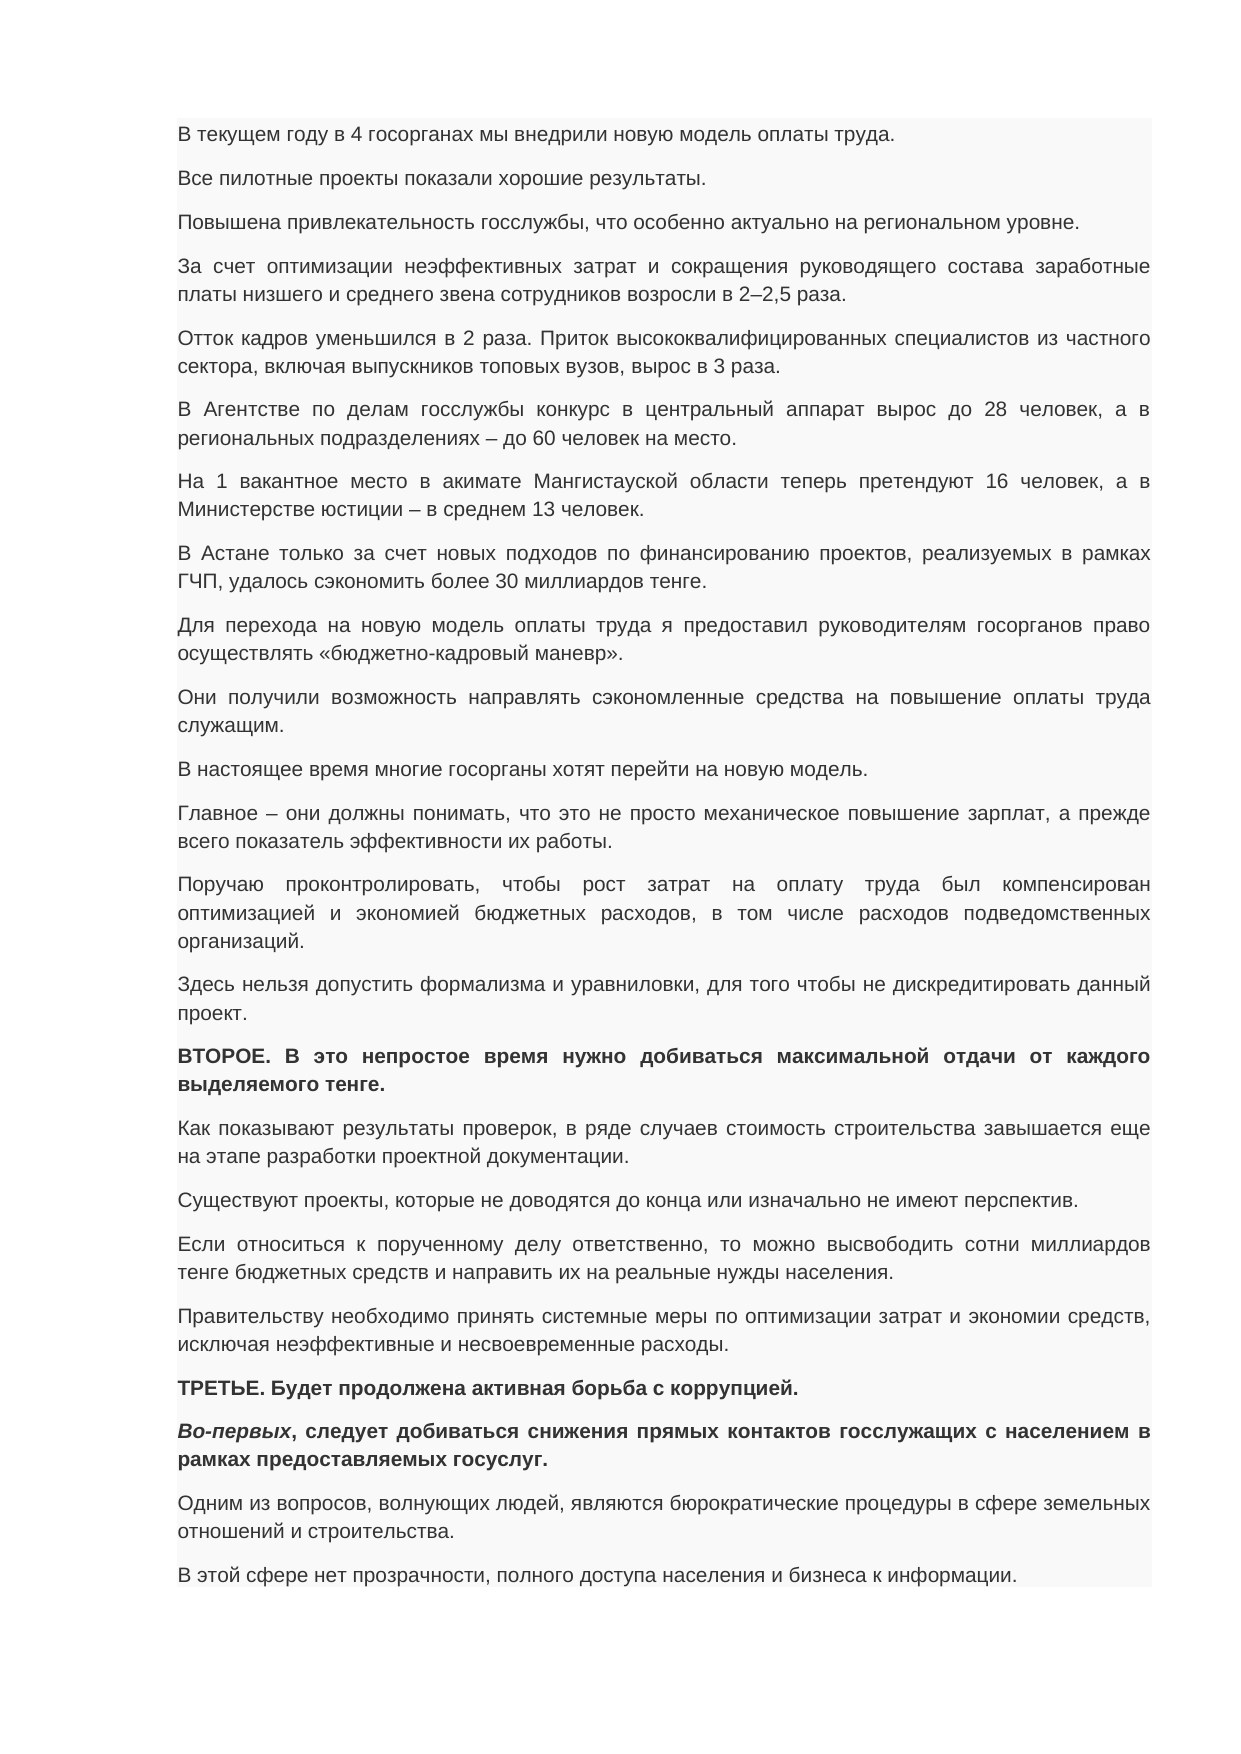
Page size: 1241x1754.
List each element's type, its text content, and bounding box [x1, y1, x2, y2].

text В текущем году в 4 госорганах мы внедрили новую модель оплаты труда. [177, 118, 1152, 146]
text В Агентстве по делам госслужбы конкурс в центральный аппарат вырос до 28 человек, а в региональных подразделениях – до 60 человек на место. [177, 393, 1152, 449]
text Как показывают результаты проверок, в ряде случаев стоимость строительства завышается еще на этапе разработки проектной документации. [177, 1112, 1152, 1168]
text Во-первых, следует добиваться снижения прямых контактов госслужащих с населением в рамках предоставляемых госуслуг. [177, 1415, 1152, 1471]
text ВТОРОЕ. В это непростое время нужно добиваться максимальной отдачи от каждого выделяемого тенге. [177, 1040, 1152, 1096]
text Отток кадров уменьшился в 2 раза. Приток высококвалифицированных специалистов из частного сектора, включая выпускников топовых вузов, вырос в 3 раза. [177, 321, 1152, 377]
text Одним из вопросов, волнующих людей, являются бюрократические процедуры в сфере земельных отношений и строительства. [177, 1487, 1152, 1543]
text Поручаю проконтролировать, чтобы рост затрат на оплату труда был компенсирован оптимизацией и экономией бюджетных расходов, в том числе расходов подведомственных организаций. [177, 868, 1152, 952]
text Здесь нельзя допустить формализма и уравниловки, для того чтобы не дискредитировать данный проект. [177, 968, 1152, 1024]
text За счет оптимизации неэффективных затрат и сокращения руководящего состава заработные платы низшего и среднего звена сотрудников возросли в 2–2,5 раза. [177, 249, 1152, 306]
text Существуют проекты, которые не доводятся до конца или изначально не имеют перспектив. [177, 1184, 1152, 1212]
text ТРЕТЬЕ. Будет продолжена активная борьба с коррупцией. [177, 1371, 1152, 1399]
text Повышена привлекательность госслужбы, что особенно актуально на региональном уровне. [177, 206, 1152, 234]
text На 1 вакантное место в акимате Мангистауской области теперь претендуют 16 человек, а в Министерстве юстиции – в среднем 13 человек. [177, 465, 1152, 521]
text Если относиться к порученному делу ответственно, то можно высвободить сотни миллиардов тенге бюджетных средств и направить их на реальные нужды населения. [177, 1227, 1152, 1284]
text В Астане только за счет новых подходов по финансированию проектов, реализуемых в рамках ГЧП, удалось сэкономить более 30 миллиардов тенге. [177, 537, 1152, 593]
text В этой сфере нет прозрачности, полного доступа населения и бизнеса к информации. [177, 1559, 1152, 1587]
text Они получили возможность направлять сэкономленные средства на повышение оплаты труда служащим. [177, 681, 1152, 737]
text Для перехода на новую модель оплаты труда я предоставил руководителям госорганов право осуществлять «бюджетно-кадровый маневр». [177, 609, 1152, 665]
text Правительству необходимо принять системные меры по оптимизации затрат и экономии средств, исключая неэффективные и несвоевременные расходы. [177, 1299, 1152, 1356]
text Главное – они должны понимать, что это не просто механическое повышение зарплат, а прежде всего показатель эффективности их работы. [177, 796, 1152, 852]
text Все пилотные проекты показали хорошие результаты. [177, 162, 1152, 190]
text В настоящее время многие госорганы хотят перейти на новую модель. [177, 752, 1152, 781]
